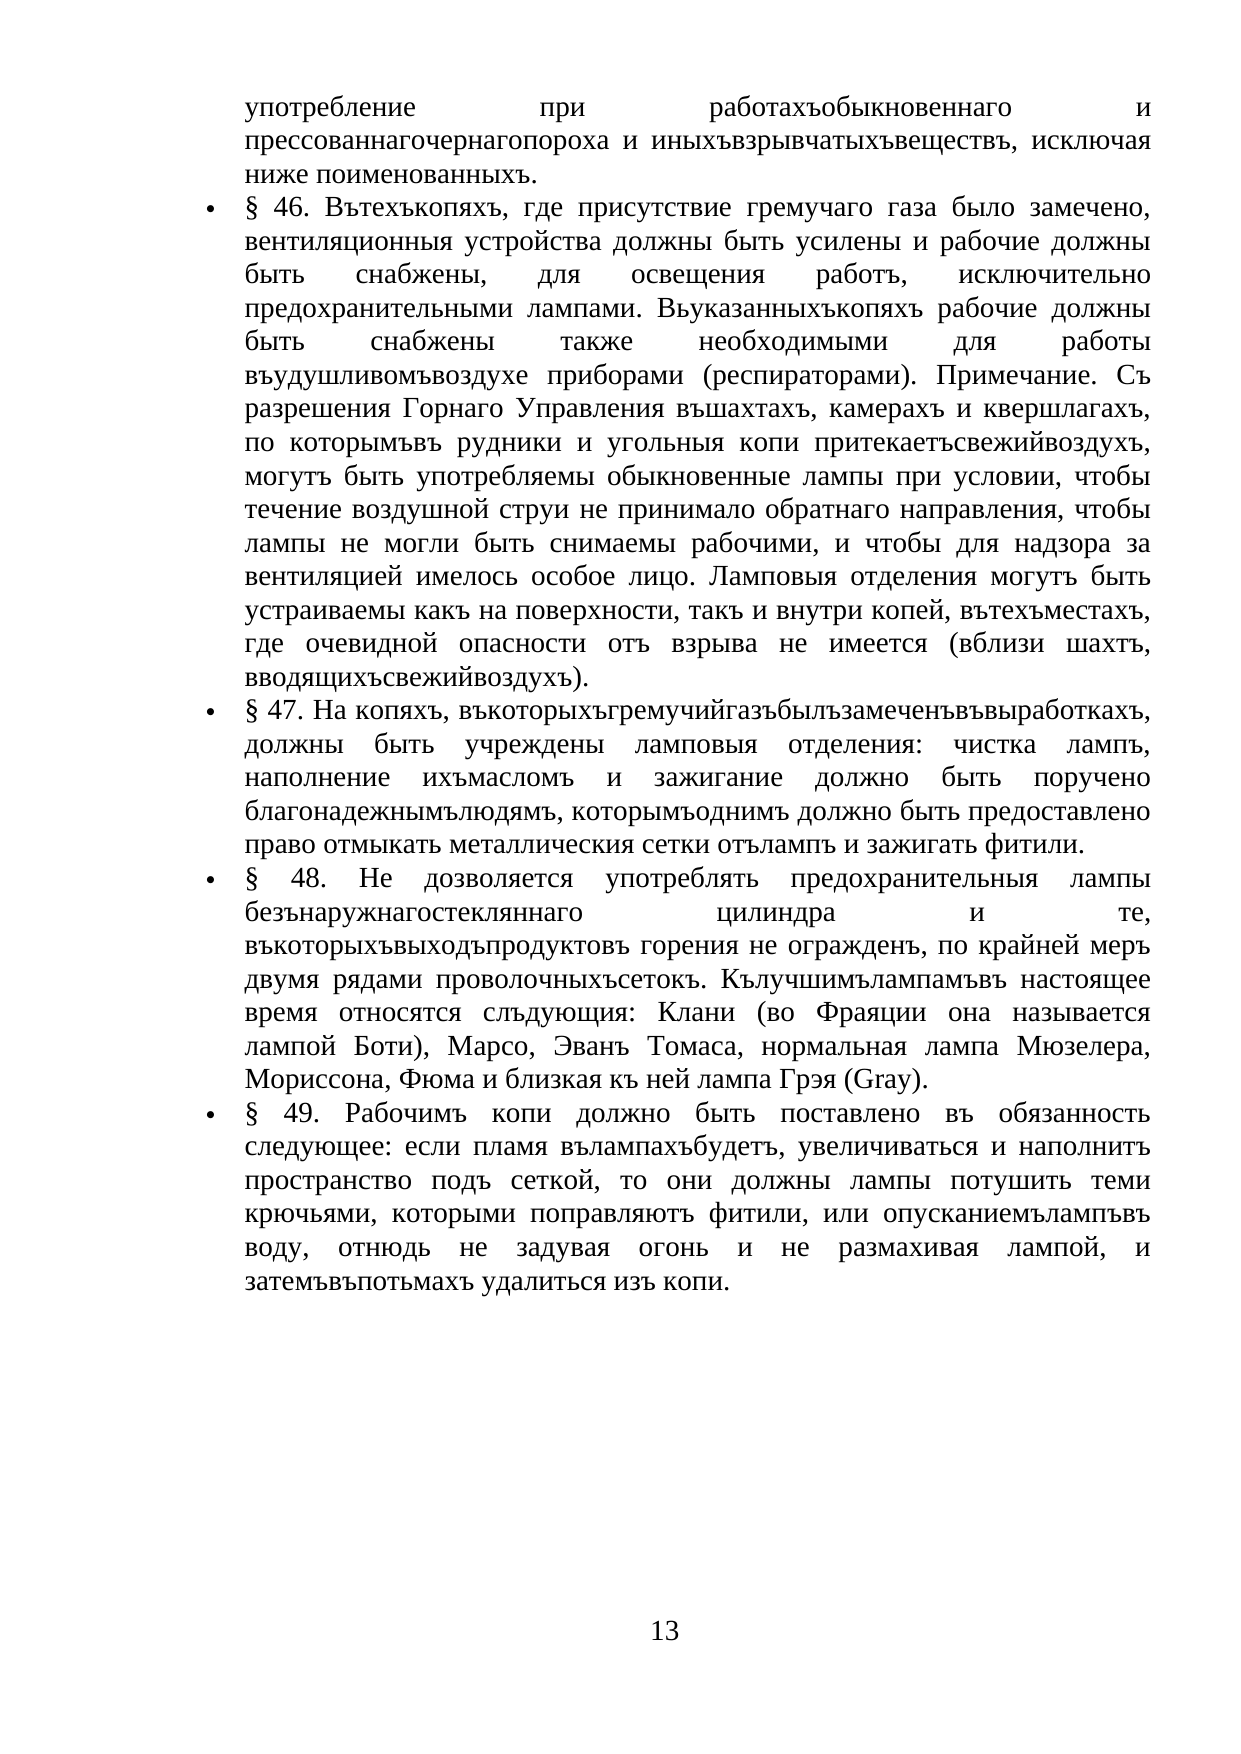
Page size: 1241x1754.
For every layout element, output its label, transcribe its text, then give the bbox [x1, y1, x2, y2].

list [207, 89, 1152, 189]
list § 47. На копяхъ, въкоторыхъгремучийгазъбылъзамеченъвъвыработкахъ, должны быть учреждены ламповыя отделения: чистка лампъ, наполнение ихъмасломъ и зажигание должно быть поручено благонадежнымълюдямъ, которымъоднимъ должно быть предоставлено право отмыкать металлическия сетки отълампъ и зажигать фитили. [207, 692, 1152, 860]
list § 49. Рабочимъ копи должно быть поставлено въ обязанность следующее: если пламя вълампахъбудетъ, увеличиваться и наполнитъ пространство подъ сеткой, то они должны лампы потушить теми крючьями, которыми поправляютъ фитили, или опусканиемълампъвъ воду, отнюдь не задувая огонь и не размахивая лампой, и затемъвъпотьмахъ удалиться изъ копи. [207, 1095, 1152, 1296]
list § 48. Не дозволяется употреблять предохранительныя лампы безънаружнагостекляннаго цилиндра и те, въкоторыхъвыходъпродуктовъ горения не огражденъ, по крайней меръ двумя рядами проволочныхъсетокъ. Кълучшимълампамъвъ настоящее время относятся слъдующия: Клани (во Фраяции она называется лампой Боти), Марсо, Эванъ Томаса, нормальная лампа Мюзелера, Мориссона, Фюма и близкая къ ней лампа Грэя (Gray). [207, 860, 1152, 1095]
list § 46. Вътехъкопяхъ, где присутствие гремучаго газа было замечено, вентиляционныя устройства должны быть усилены и рабочие должны быть снабжены, для освещения работъ, исключительно предохранительными лампами. Вьуказанныхъкопяхъ рабочие должны быть снабжены также необходимыми для работы въудушливомъвоздухе приборами (респираторами). Примечание. Съ разрешения Горнаго Управления въшахтахъ, камерахъ и квершлагахъ, по которымъвъ рудники и угольныя копи притекаетъсвежийвоздухъ, могутъ быть употребляемы обыкновенные лампы при условии, чтобы течение воздушной струи не принимало обратнаго направления, чтобы лампы не могли быть снимаемы рабочими, и чтобы для надзора за вентиляцией имелось особое лицо. Ламповыя отделения могутъ быть устраиваемы какъ на поверхности, такъ и внутри копей, вътехъместахъ, где очевидной опасности отъ взрыва не имеется (вблизи шахтъ, вводящихъсвежийвоздухъ). [207, 189, 1152, 692]
